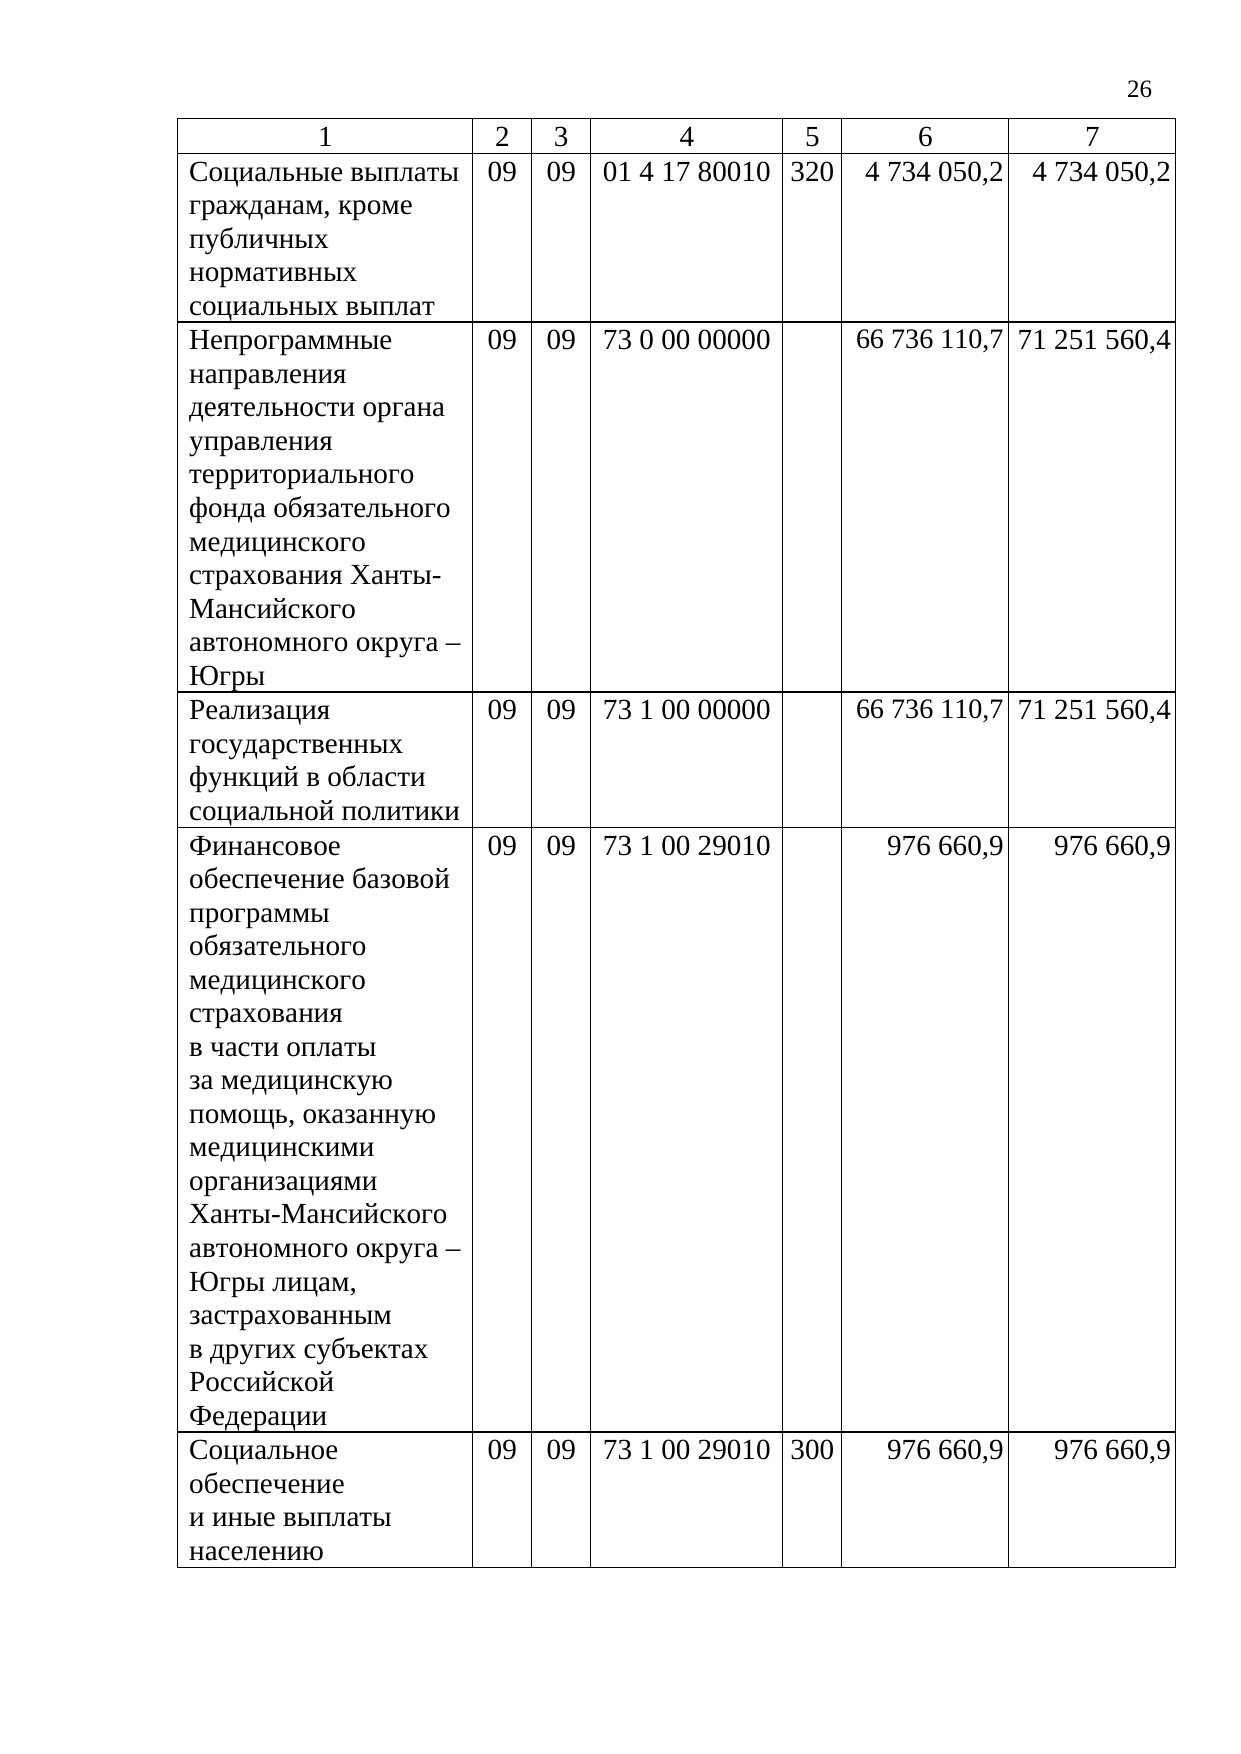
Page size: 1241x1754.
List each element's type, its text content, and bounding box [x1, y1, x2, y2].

table_cell 976 660,9 [842, 828, 1008, 1431]
table_cell 4 734 050,2 [1009, 154, 1175, 321]
table_cell 09 [473, 693, 531, 827]
table_header 5 [783, 119, 841, 153]
table_cell 09 [473, 154, 531, 321]
table_cell 09 [473, 1433, 531, 1567]
table_cell 71 251 560,4 [1009, 693, 1175, 827]
table_cell 09 [532, 1433, 590, 1567]
table_header 3 [532, 119, 590, 153]
table_cell [783, 693, 841, 827]
table_cell 71 251 560,4 [1009, 323, 1175, 691]
table_cell 09 [532, 693, 590, 827]
table_header 2 [473, 119, 531, 153]
table_cell 320 [783, 154, 841, 321]
table_cell Социальные выплаты гражданам, кроме публичных нормативных социальных выплат [178, 154, 472, 321]
table_cell 73 1 00 00000 [591, 693, 782, 827]
table_cell 73 0 00 00000 [591, 323, 782, 691]
table_cell 976 660,9 [1009, 828, 1175, 1431]
table_header 4 [591, 119, 782, 153]
table_cell 09 [532, 323, 590, 691]
table_cell 66 736 110,7 [842, 693, 1008, 827]
table_cell Социальное обеспечение и иные выплаты населению [178, 1433, 472, 1567]
table_cell 976 660,9 [842, 1433, 1008, 1567]
table_cell Финансовое обеспечение базовой программы обязательного медицинского страхования в части оплаты за медицинскую помощь, оказанную медицинскими организациями Ханты-Мансийского автономного округа – Югры лицам, застрахованным в других субъектах Российской Федерации [178, 828, 472, 1431]
table_cell 09 [532, 828, 590, 1431]
table_cell 976 660,9 [1009, 1433, 1175, 1567]
table_header 6 [842, 119, 1008, 153]
table_cell 09 [473, 323, 531, 691]
table_header 1 [178, 119, 472, 153]
table_cell 73 1 00 29010 [591, 828, 782, 1431]
table_cell Реализация государственных функций в области социальной политики [178, 693, 472, 827]
table_cell 4 734 050,2 [842, 154, 1008, 321]
table_cell 300 [783, 1433, 841, 1567]
table_cell 66 736 110,7 [842, 323, 1008, 691]
table_cell 01 4 17 80010 [591, 154, 782, 321]
table_cell [783, 323, 841, 691]
table_cell [783, 828, 841, 1431]
table_cell 09 [532, 154, 590, 321]
table_header 7 [1009, 119, 1175, 153]
table_cell 09 [473, 828, 531, 1431]
table_cell 73 1 00 29010 [591, 1433, 782, 1567]
table_cell Непрограммные направления деятельности органа управления территориального фонда обязательного медицинского страхования Ханты-Мансийского автономного округа – Югры [178, 323, 472, 691]
